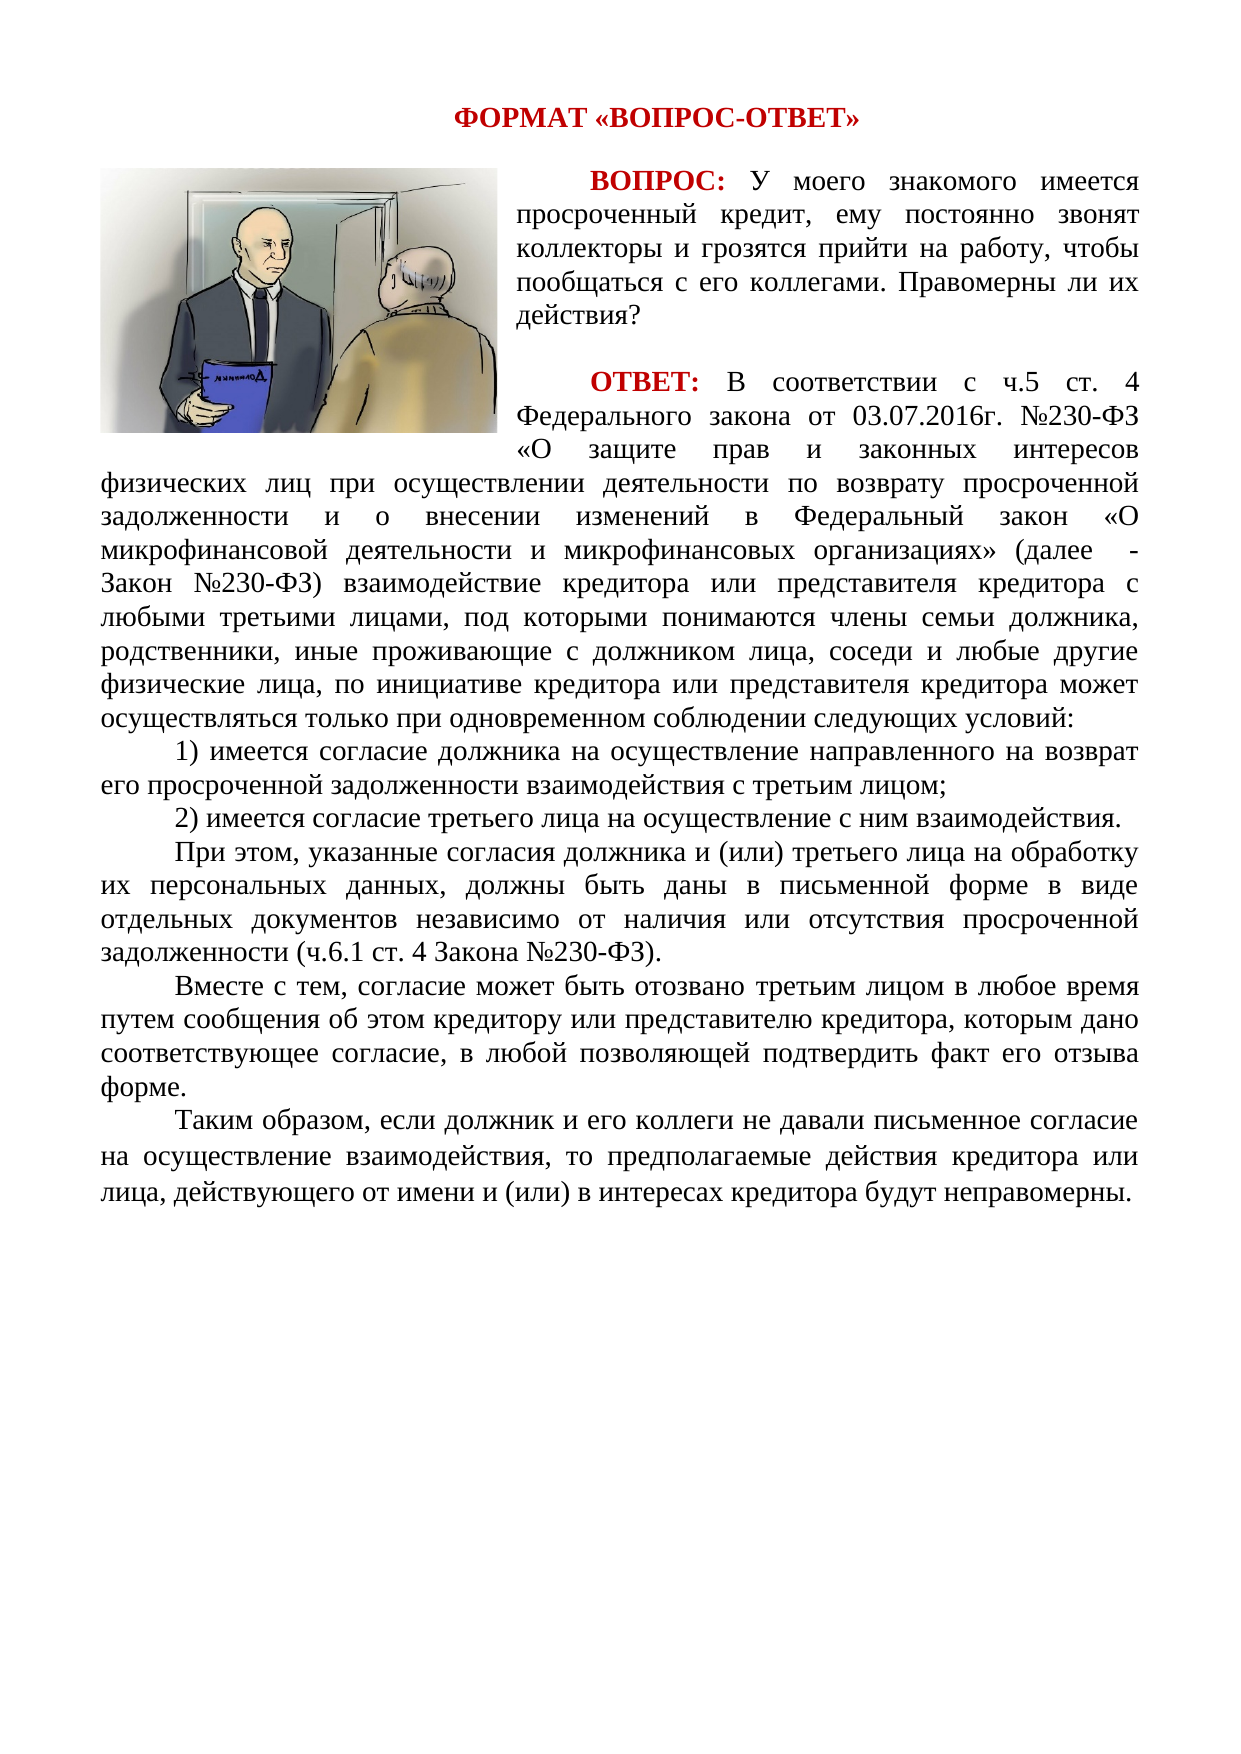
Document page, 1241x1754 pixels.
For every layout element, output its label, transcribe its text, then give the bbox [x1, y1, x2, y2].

text ВОПРОС: У моего знакомого имеется просроченный кредит, ему постоянно звонят коллекторы и грозятся прийти на работу, чтобы пообщаться с его коллегами. Правомерны ли их действия? [100, 163, 1140, 331]
text Вместе с тем, согласие может быть отозвано третьим лицом в любое время путем сообщения об этом кредитору или представителю кредитора, которым дано соответствующее согласие, в любой позволяющей подтвердить факт его отзыва форме. [100, 968, 1140, 1102]
text 2) имеется согласие третьего лица на осуществление с ним взаимодействия. [100, 800, 1140, 834]
text 1) имеется согласие должника на осуществление направленного на возврат его просроченной задолженности взаимодействия с третьим лицом; [100, 733, 1140, 800]
text ОТВЕТ: В соответствии с ч.5 ст. 4 Федерального закона от 03.07.2016г. №230-ФЗ «О защите прав и законных интересов физических лиц при осуществлении деятельности по возврату просроченной задолженности и о внесении изменений в Федеральный закон «О микрофинансовой деятельности и микрофинансовых организациях» (далее - Закон №230-ФЗ) взаимодействие кредитора или представителя кредитора с любыми третьими лицами, под которыми понимаются члены семьи должника, родственники, иные проживающие с должником лица, соседи и любые другие физические лица, по инициативе кредитора или представителя кредитора может осуществляться только при одновременном соблюдении следующих условий: [100, 364, 1140, 733]
text При этом, указанные согласия должника и (или) третьего лица на обработку их персональных данных, должны быть даны в письменной форме в виде отдельных документов независимо от наличия или отсутствия просроченной задолженности (ч.6.1 ст. 4 Закона №230-ФЗ). [100, 834, 1140, 968]
text ФОРМАТ «ВОПРОС-ОТВЕТ» [100, 100, 1140, 134]
text Таким образом, если должник и его коллеги не давали письменное согласие на осуществление взаимодействия, то предполагаемые действия кредитора или лица, действующего от имени и (или) в интересах кредитора будут неправомерны. [100, 1102, 1140, 1208]
picture [100, 168, 498, 433]
